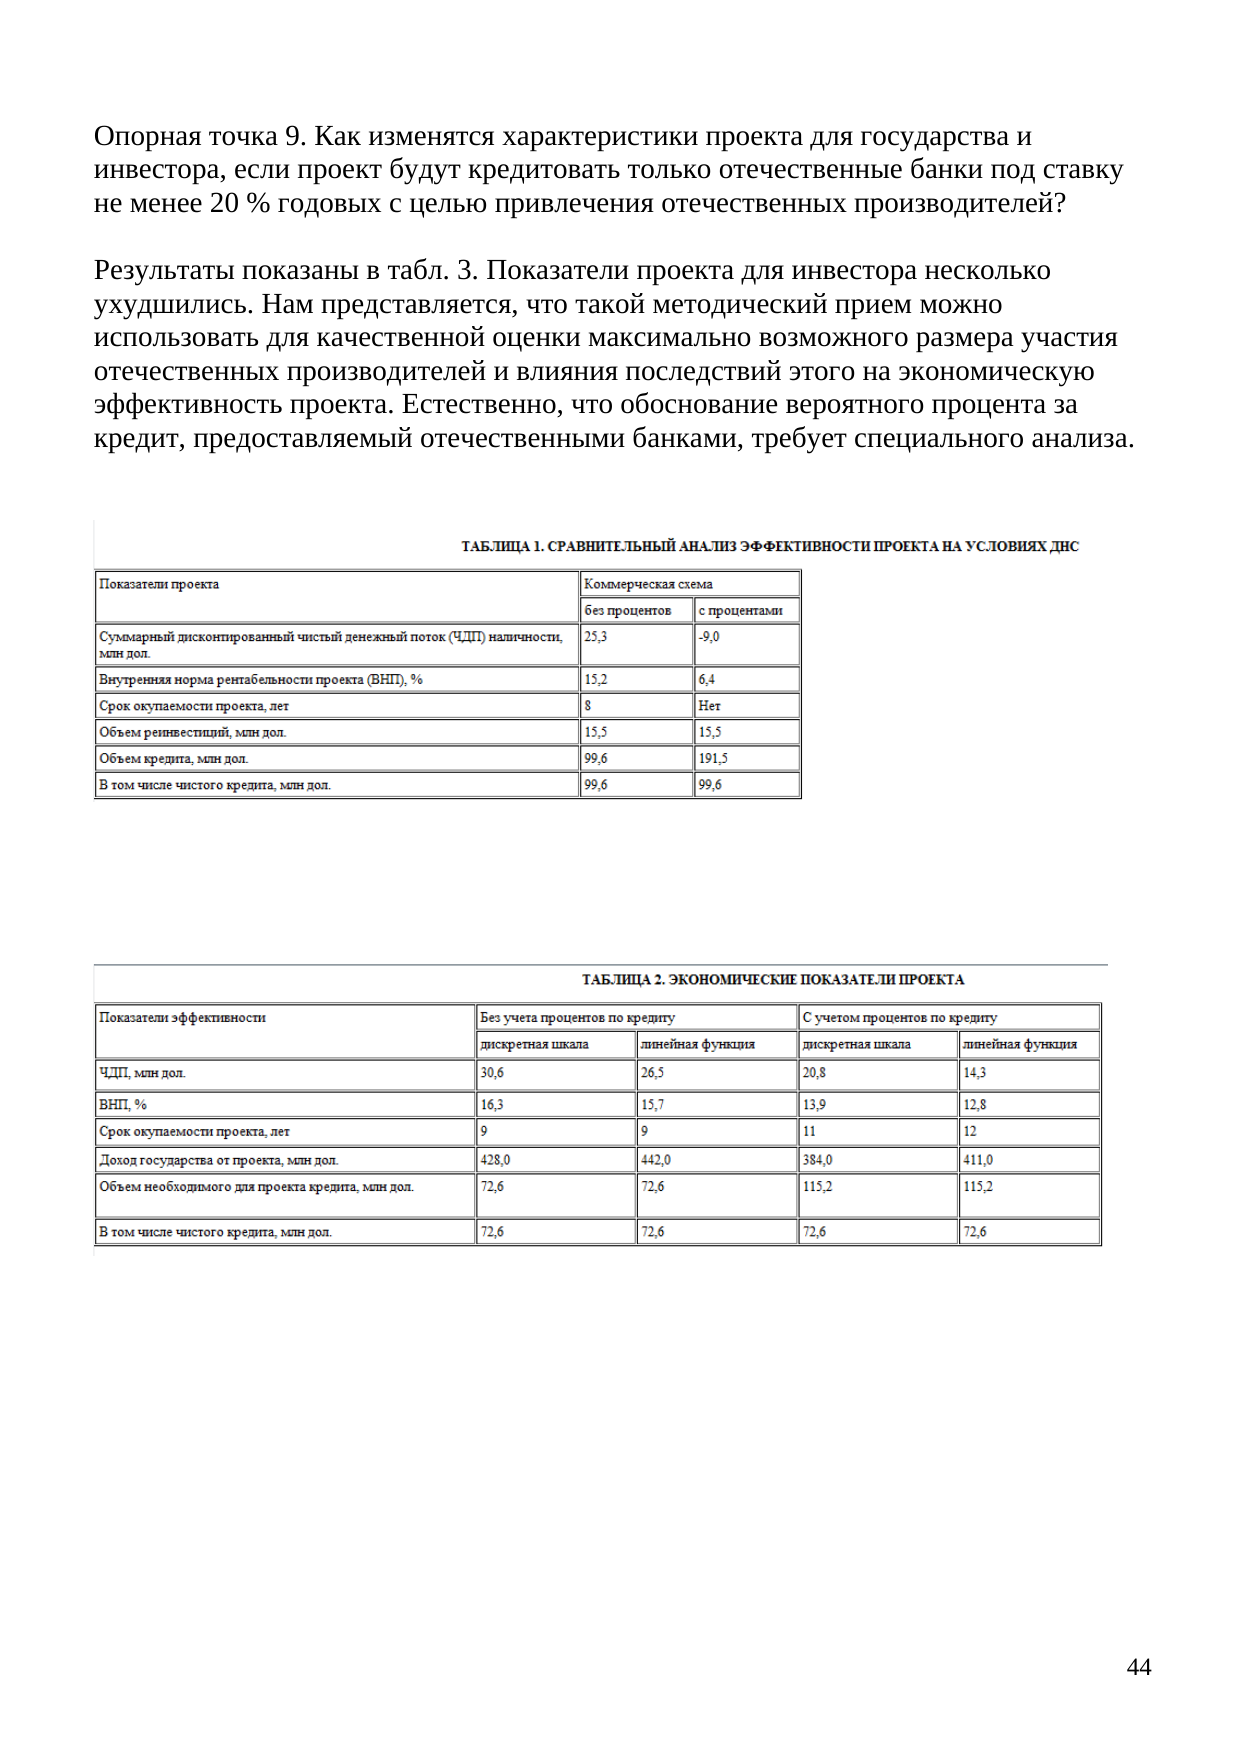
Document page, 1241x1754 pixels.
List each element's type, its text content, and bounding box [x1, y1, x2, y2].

text Результаты показаны в табл. 3. Показатели проекта для инвестора несколько ухудшились. Нам представляется, что такой методический прием можно использовать для качественной оценки максимально возможного размера участия отечественных производителей и влияния последствий этого на экономическую эффективность проекта. Естественно, что обоснование вероятного процента за кредит, предоставляемый отечественными банками, требует специального анализа. [94, 252, 1152, 453]
picture [93, 520, 1088, 802]
text Опорная точка 9. Как изменятся характеристики проекта для государства и инвестора, если проект будут кредитовать только отечественные банки под ставку не менее 20 % годовых с целью привлечения отечественных производителей? [94, 118, 1152, 219]
picture [93, 964, 1108, 1256]
